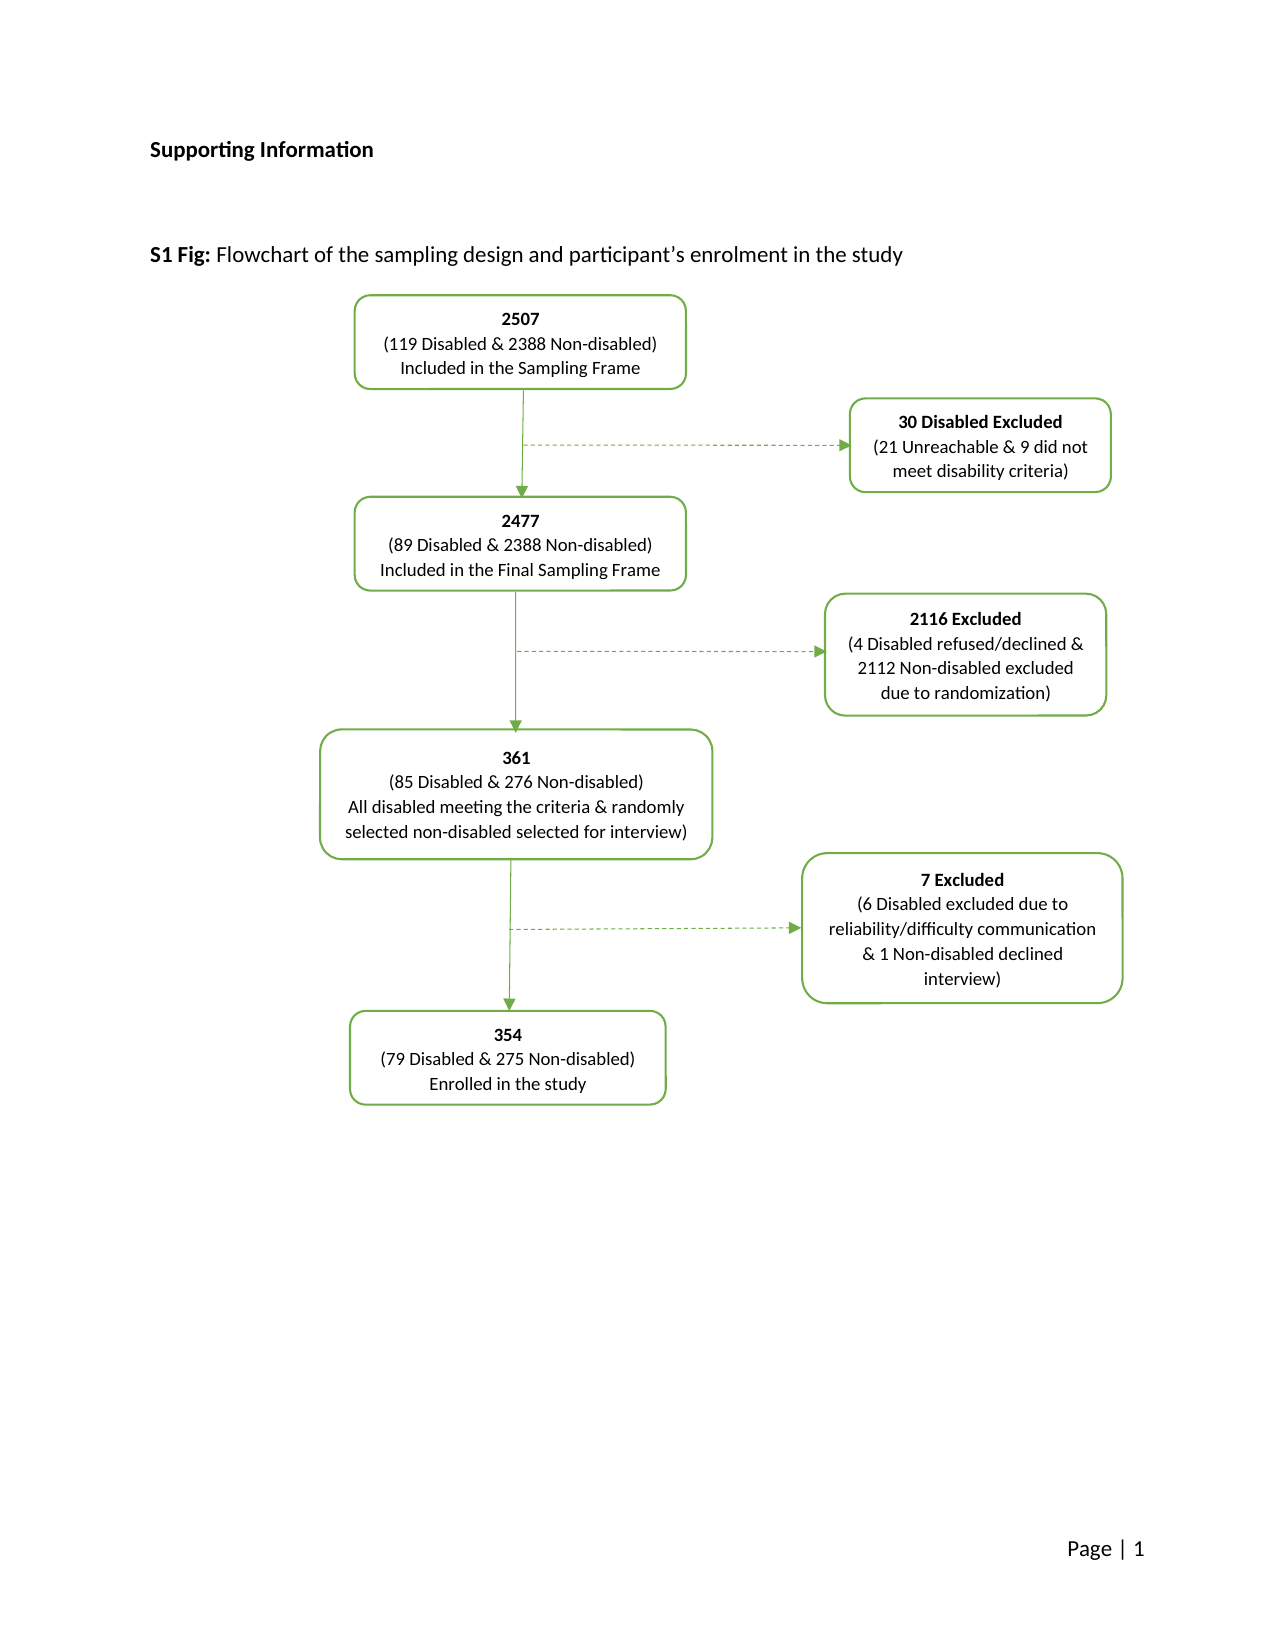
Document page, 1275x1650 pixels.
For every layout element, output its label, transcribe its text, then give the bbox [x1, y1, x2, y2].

text Supporting Information [150, 135, 1144, 163]
text S1 Fig: Flowchart of the sampling design and participant’s enrolment in the study [150, 241, 1144, 268]
